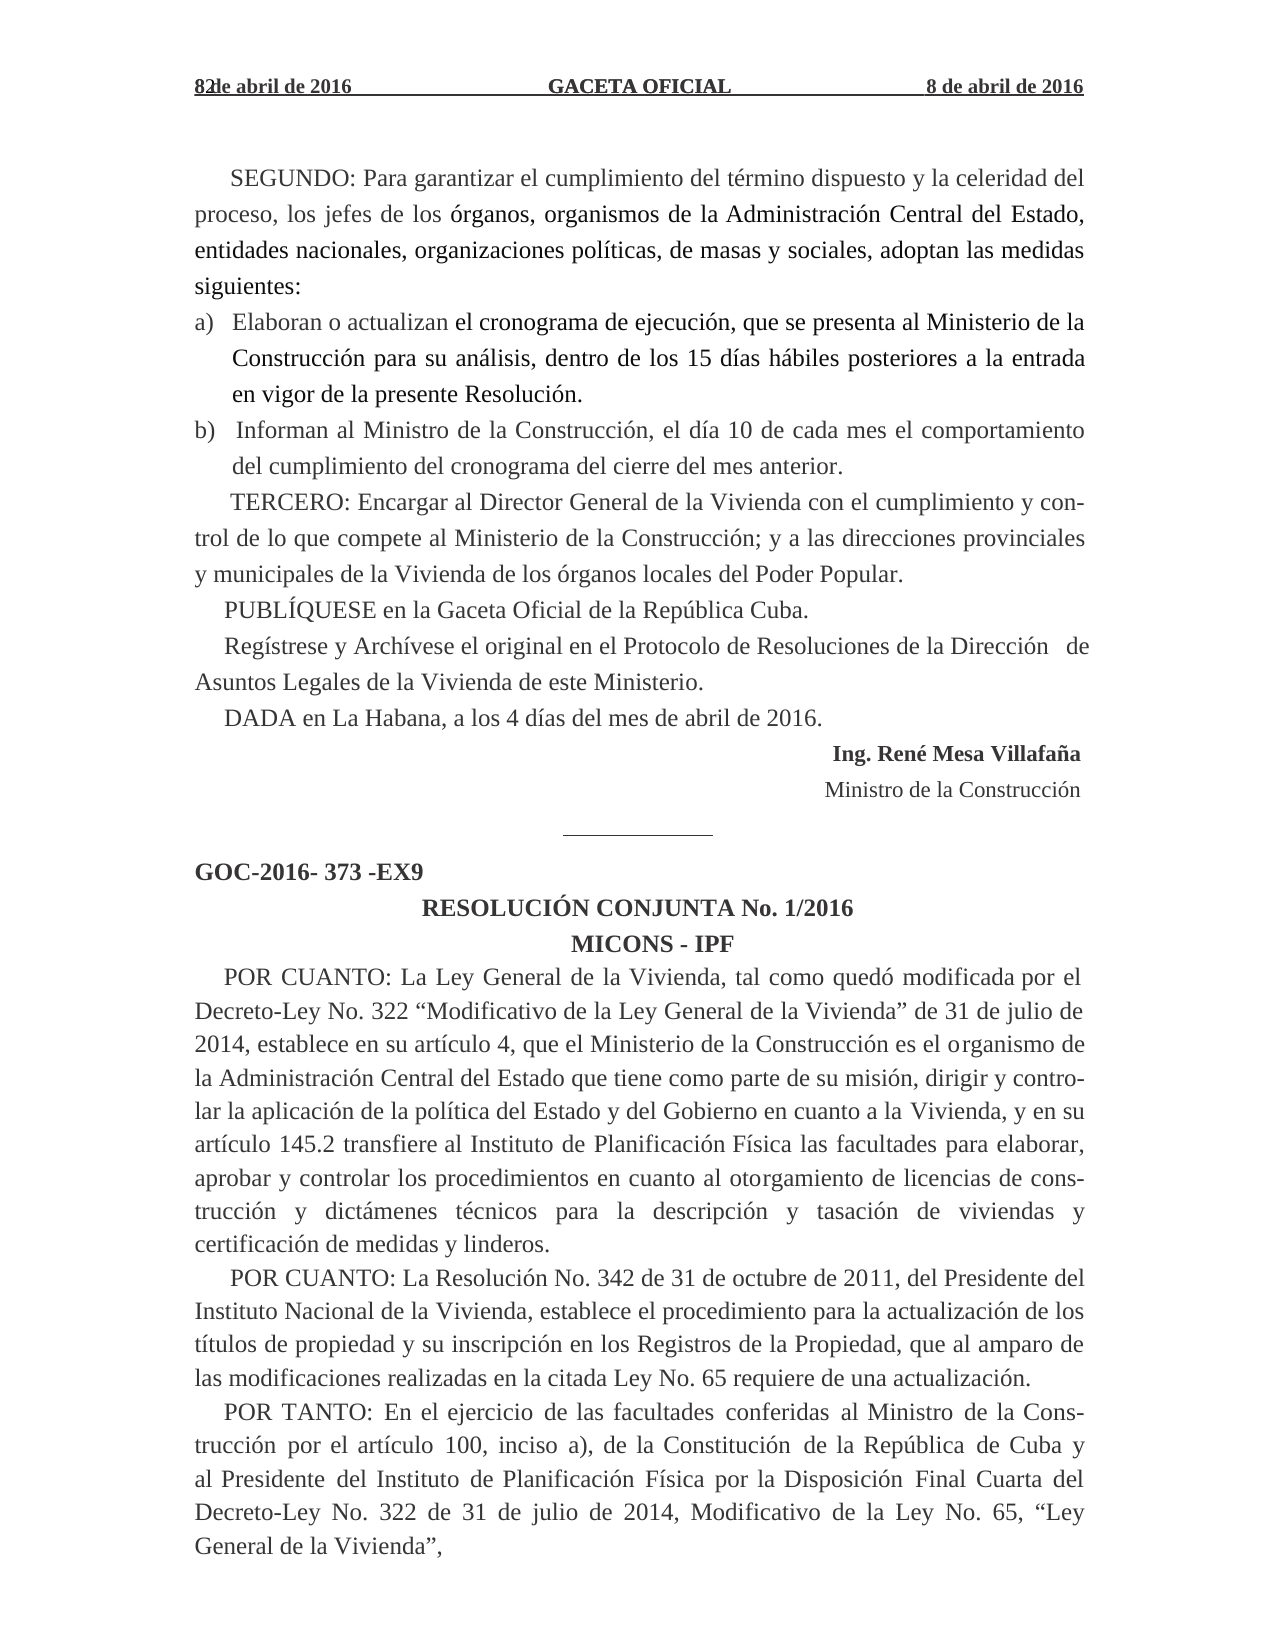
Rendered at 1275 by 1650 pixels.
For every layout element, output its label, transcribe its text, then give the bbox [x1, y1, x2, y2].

text a) Elaboran o actualizan el cronograma de ejecución, que se presenta al Ministerio de la Construcción para su análisis, dentro de los 15 días hábiles posteriores a la entrada en vigor de la presente Resolución. [194, 307, 1085, 408]
text b) Informan al Ministro de la Construcción, el día 10 de cada mes el comportamiento del cumplimiento del cronograma del cierre del mes anterior. [194, 415, 1085, 480]
text DADA en La Habana, a los 4 días del mes de abril de 2016. [224, 703, 1096, 730]
text TERCERO: Encargar al Director General de la Vivienda con el cumplimiento y con- trol de lo que compete al Ministerio de la Construcción; y a las direcciones provinciales y municipales de la Vivienda de los órganos locales del Poder Popular. [194, 487, 1085, 588]
text Decreto-Ley No. 322 “Modificativo de la Ley General de la Vivienda” de 31 de julio de [194, 996, 1084, 1025]
text Ministro de la Construcción [179, 776, 1081, 801]
text GOC-2016- 373 -EX9 [194, 857, 427, 886]
text POR TANTO: En el ejercicio de las facultades conferidas al Ministro de la Cons- trucción por el artículo 100, inciso a), de la Constitución de la República de Cuba y al Presidente del Instituto de Planificación Física por la Disposición Final Cuarta del Decreto-Ley No. 322 de 31 de julio de 2014, Modificativo de la Ley No. 65, “Ley General de la Vivienda”, [194, 1397, 1085, 1559]
text MICONS - IPF [567, 929, 739, 958]
text Asuntos Legales de la Vivienda de este Ministerio. [194, 667, 1096, 696]
text POR CUANTO: La Ley General de la Vivienda, tal como quedó modificada por el [219, 962, 1085, 991]
text SEGUNDO: Para garantizar el cumplimiento del término dispuesto y la celeridad del proceso, los jefes de los órganos, organismos de la Administración Central del Estado, entidades nacionales, organizaciones políticas, de masas y sociales, adoptan las medidas siguientes: [194, 163, 1085, 299]
text Regístrese y Archívese el original en el Protocolo de Resoluciones de la Dirección de [224, 631, 1096, 660]
text RESOLUCIÓN CONJUNTA No. 1/2016 [419, 893, 856, 922]
text POR CUANTO: La Resolución No. 342 de 31 de octubre de 2011, del Presidente del Instituto Nacional de la Vivienda, establece el procedimiento para la actualización de los títulos de propiedad y su inscripción en los Registros de la Propiedad, que al amparo de las modificaciones realizadas en la citada Ley No. 65 requiere de una actualización. [194, 1263, 1085, 1392]
text Ing. René Mesa Villafaña [179, 740, 1081, 766]
text PUBLÍQUESE en la Gaceta Oficial de la República Cuba. [224, 595, 1096, 624]
text 2014, establece en su artículo 4, que el Ministerio de la Construcción es el organismo de la Administración Central del Estado que tiene como parte de su misión, dirigir y contro- lar la aplicación de la política del Estado y del Gobierno en cuanto a la Vivienda, y en su artículo 145.2 transfiere al Instituto de Planificación Física las facultades para elaborar, aprobar y controlar los procedimientos en cuanto al otorgamiento de licencias de cons- trucción y dictámenes técnicos para la descripción y tasación de viviendas y certificación de medidas y linderos. [194, 1029, 1085, 1258]
